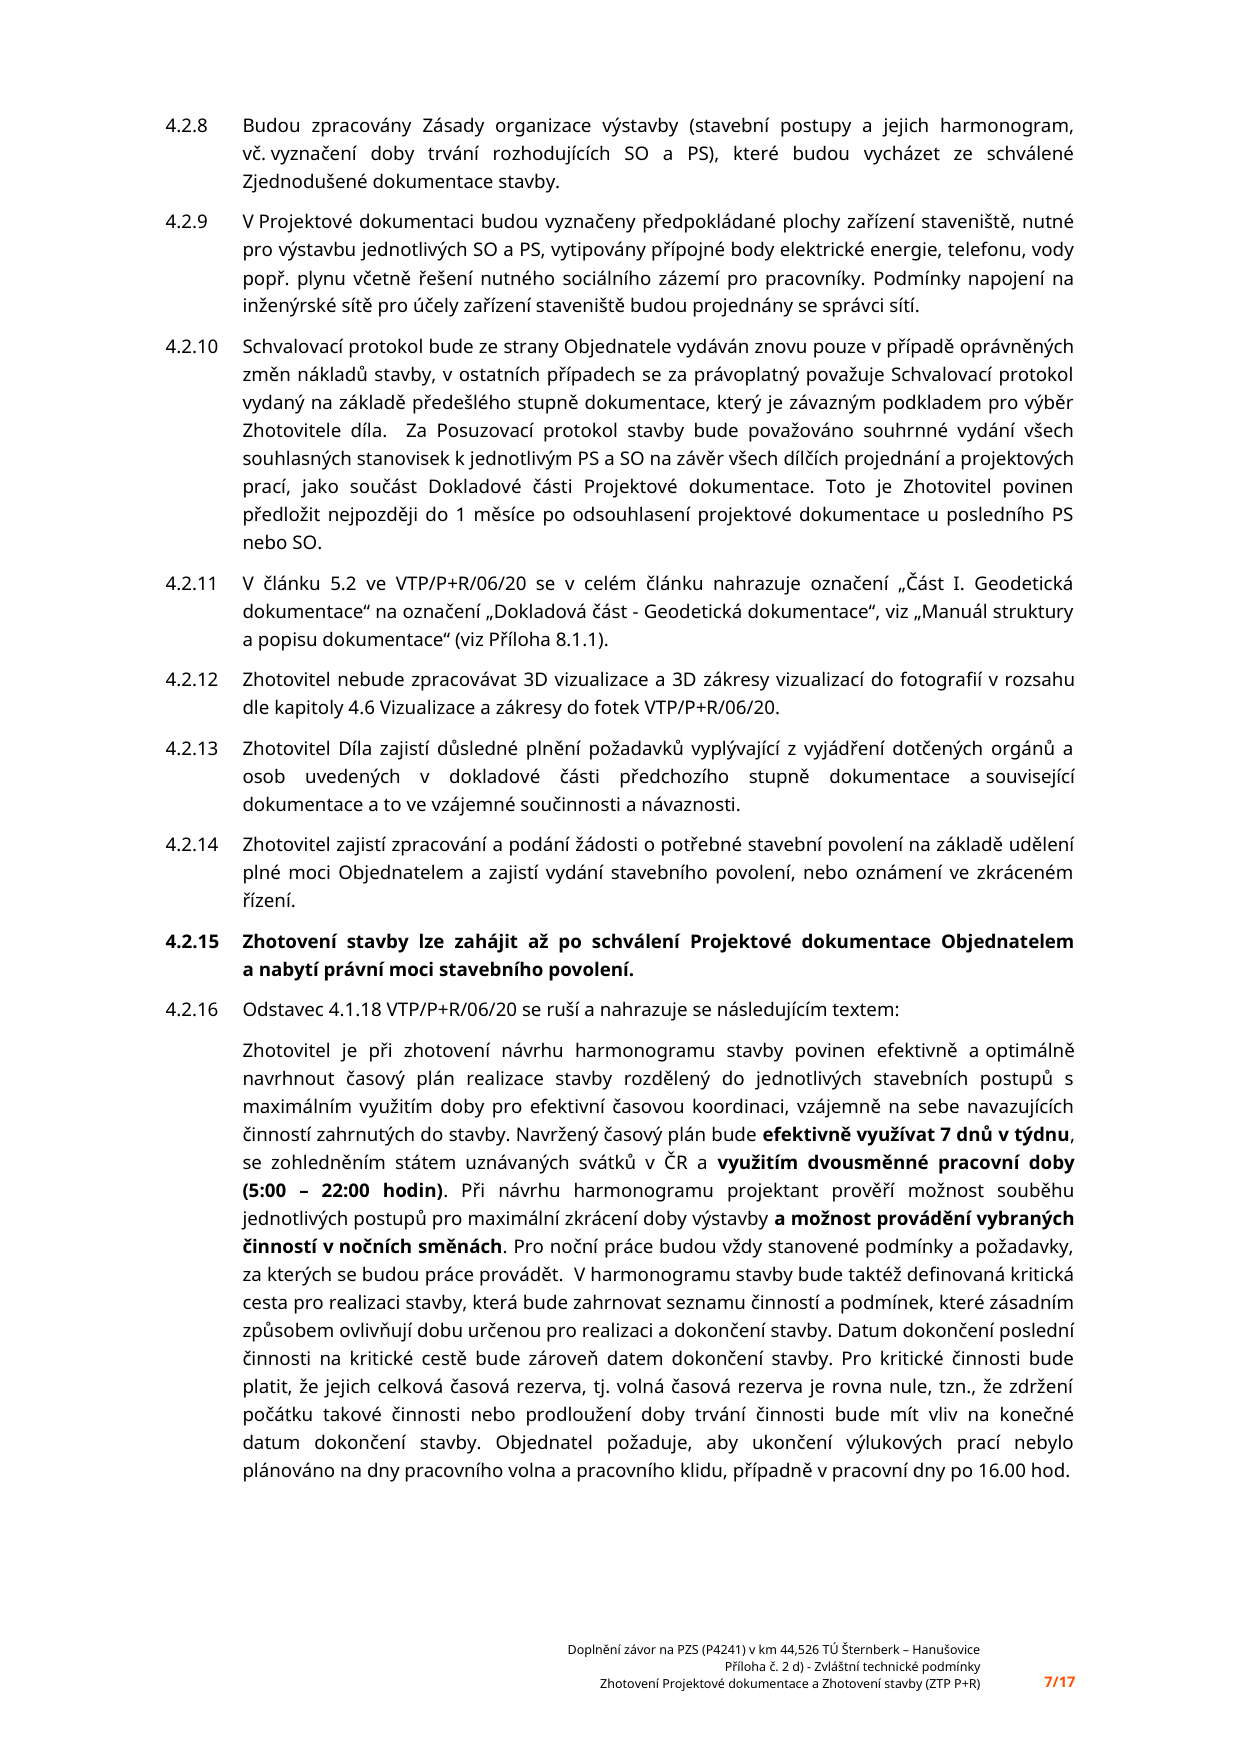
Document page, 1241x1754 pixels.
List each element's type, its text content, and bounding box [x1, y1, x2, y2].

text Schvalovací protokol bude ze strany Objednatele vydáván znovu pouze v případě oprávněných změn nákladů stavby, v ostatních případech se za právoplatný považuje Schvalovací protokol vydaný na základě předešlého stupně dokumentace, který je závazným podkladem pro výběr Zhotovitele díla. Za Posuzovací protokol stavby bude považováno souhrnné vydání všech souhlasných stanovisek k jednotlivým PS a SO na závěr všech dílčích projednání a projektových prací, jako součást Dokladové části Projektové dokumentace. Toto je Zhotovitel povinen předložit nejpozději do 1 měsíce po odsouhlasení projektové dokumentace u posledního PS nebo SO. [165, 333, 1075, 555]
text V Projektové dokumentaci budou vyznačeny předpokládané plochy zařízení staveniště, nutné pro výstavbu jednotlivých SO a PS, vytipovány přípojné body elektrické energie, telefonu, vody popř. plynu včetně řešení nutného sociálního zázemí pro pracovníky. Podmínky napojení na inženýrské sítě pro účely zařízení staveniště budou projednány se správci sítí. [165, 209, 1075, 318]
text Zhotovitel zajistí zpracování a podání žádosti o potřebné stavební povolení na základě udělení plné moci Objednatelem a zajistí vydání stavebního povolení, nebo oznámení ve zkráceném řízení. [165, 832, 1075, 913]
text Budou zpracovány Zásady organizace výstavby (stavební postupy a jejich harmonogram, vč. vyznačení doby trvání rozhodujících SO a PS), které budou vycházet ze schválené Zjednodušené dokumentace stavby. [165, 112, 1075, 194]
text Zhotovení stavby lze zahájit až po schválení Projektové dokumentace Objednatelem a nabytí právní moci stavebního povolení. [165, 928, 1075, 982]
text Zhotovitel nebude zpracovávat 3D vizualizace a 3D zákresy vizualizací do fotografií v rozsahu dle kapitoly 4.6 Vizualizace a zákresy do fotek VTP/P+R/06/20. [165, 667, 1075, 720]
text Zhotovitel je při zhotovení návrhu harmonogramu stavby povinen efektivně a optimálně navrhnout časový plán realizace stavby rozdělený do jednotlivých stavebních postupů s maximálním využitím doby pro efektivní časovou koordinaci, vzájemně na sebe navazujících činností zahrnutých do stavby. Navržený časový plán bude efektivně využívat 7 dnů v týdnu, se zohledněním státem uznávaných svátků v ČR a využitím dvousměnné pracovní doby (5:00 – 22:00 hodin). Při návrhu harmonogramu projektant prověří možnost souběhu jednotlivých postupů pro maximální zkrácení doby výstavby a možnost provádění vybraných činností v nočních směnách. Pro noční práce budou vždy stanovené podmínky a požadavky, za kterých se budou práce provádět. V harmonogramu stavby bude taktéž definovaná kritická cesta pro realizaci stavby, která bude zahrnovat seznamu činností a podmínek, které zásadním způsobem ovlivňují dobu určenou pro realizaci a dokončení stavby. Datum dokončení poslední činnosti na kritické cestě bude zároveň datem dokončení stavby. Pro kritické činnosti bude platit, že jejich celková časová rezerva, tj. volná časová rezerva je rovna nule, tzn., že zdržení počátku takové činnosti nebo prodloužení doby trvání činnosti bude mít vliv na konečné datum dokončení stavby. Objednatel požaduje, aby ukončení výlukových prací nebylo plánováno na dny pracovního volna a pracovního klidu, případně v pracovní dny po 16.00 hod. [242, 1037, 1075, 1483]
text Zhotovitel Díla zajistí důsledné plnění požadavků vyplývající z vyjádření dotčených orgánů a osob uvedených v dokladové části předchozího stupně dokumentace a související dokumentace a to ve vzájemné součinnosti a návaznosti. [165, 735, 1075, 817]
text V článku 5.2 ve VTP/P+R/06/20 se v celém článku nahrazuje označení „Část I. Geodetická dokumentace“ na označení „Dokladová část - Geodetická dokumentace“, viz „Manuál struktury a popisu dokumentace“ (viz Příloha 8.1.1). [165, 570, 1075, 652]
text Odstavec 4.1.18 VTP/P+R/06/20 se ruší a nahrazuje se následujícím textem: [165, 997, 1075, 1022]
